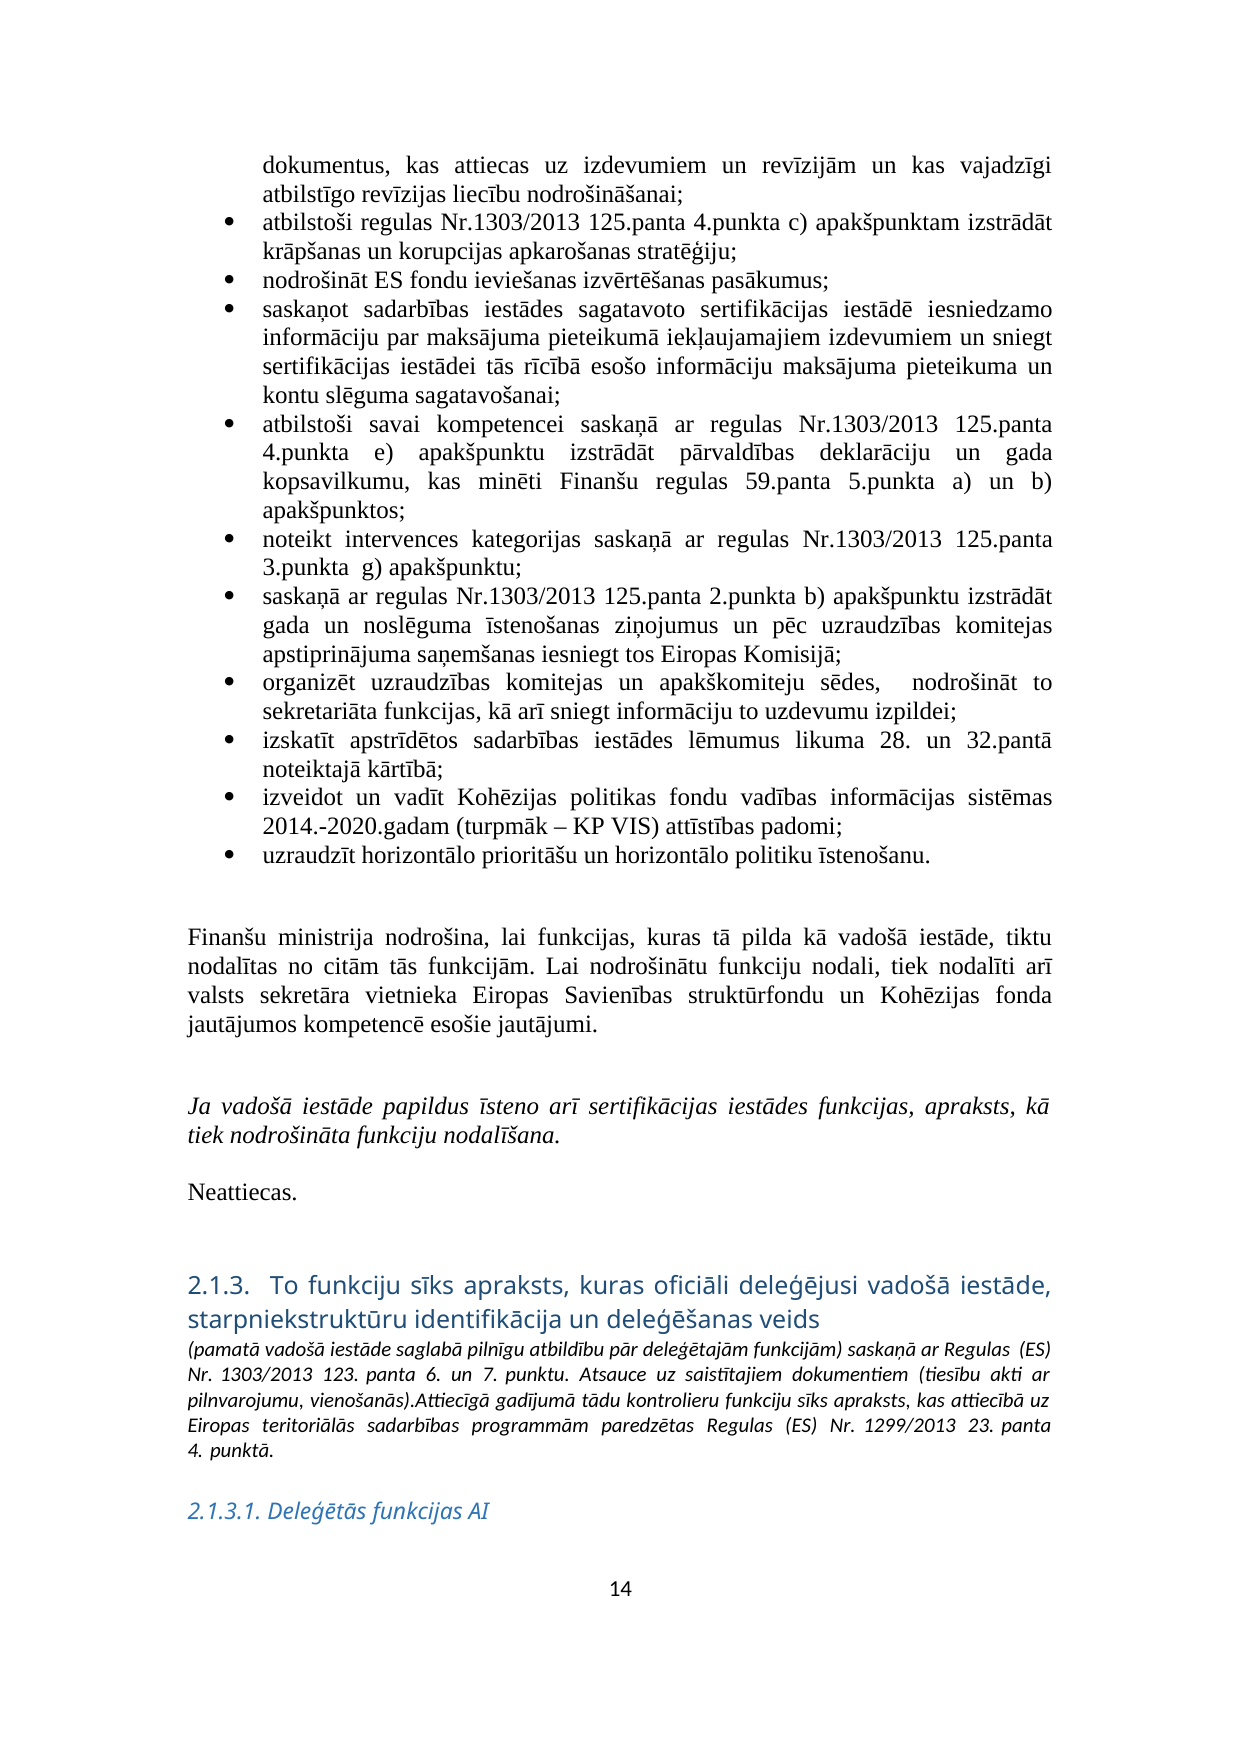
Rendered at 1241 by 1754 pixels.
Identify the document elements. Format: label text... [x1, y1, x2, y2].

list atbilstoši regulas Nr.1303/2013 125.panta 4.punkta c) apakšpunktam izstrādāt krāpšanas un korupcijas apkarošanas stratēģiju; [225, 207, 1053, 265]
list noteikt intervences kategorijas saskaņā ar regulas Nr.1303/2013 125.panta 3.punkta g) apakšpunktu; [225, 524, 1053, 581]
subtitle 2.1.3. To funkciju sīks apraksts, kuras oficiāli deleģējusi vadošā iestāde, starpniekstruktūru identifikācija un deleģēšanas veids [187, 1268, 1053, 1336]
list saskaņot sadarbības iestādes sagatavoto sertifikācijas iestādē iesniedzamo informāciju par maksājuma pieteikumā iekļaujamajiem izdevumiem un sniegt sertifikācijas iestādei tās rīcībā esošo informāciju maksājuma pieteikuma un kontu slēguma sagatavošanai; [225, 294, 1053, 409]
text Finanšu ministrija nodrošina, lai funkcijas, kuras tā pilda kā vadošā iestāde, tiktu nodalītas no citām tās funkcijām. Lai nodrošinātu funkciju nodali, tiek nodalīti arī valsts sekretāra vietnieka Eiropas Savienības struktūrfondu un Kohēzijas fonda jautājumos kompetencē esošie jautājumi. [187, 922, 1053, 1037]
list saskaņā ar regulas Nr.1303/2013 125.panta 2.punkta b) apakšpunktu izstrādāt gada un noslēguma īstenošanas ziņojumus un pēc uzraudzības komitejas apstiprinājuma saņemšanas iesniegt tos Eiropas Komisijā; [225, 581, 1053, 667]
text (pamatā vadošā iestāde saglabā pilnīgu atbildību pār deleģētajām funkcijām) saskaņā ar Regulas (ES) Nr. 1303/2013 123. panta 6. un 7. punktu. Atsauce uz saistītajiem dokumentiem (tiesību akti ar pilnvarojumu, vienošanās).Attiecīgā gadījumā tādu kontrolieru funkciju sīks apraksts, kas attiecībā uz Eiropas teritoriālās sadarbības programmām paredzētas Regulas (ES) Nr. 1299/2013 23. panta 4. punktā. [187, 1336, 1053, 1463]
list organizēt uzraudzības komitejas un apakškomiteju sēdes, nodrošināt to sekretariāta funkcijas, kā arī sniegt informāciju to uzdevumu izpildei; [225, 667, 1053, 725]
subtitle 2.1.3.1. Deleģētās funkcijas AI [187, 1495, 1053, 1527]
list uzraudzīt horizontālo prioritāšu un horizontālo politiku īstenošanu. [225, 840, 1053, 869]
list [225, 150, 1053, 207]
list nodrošināt ES fondu ieviešanas izvērtēšanas pasākumus; [225, 265, 1053, 294]
text Ja vadošā iestāde papildus īsteno arī sertifikācijas iestādes funkcijas, apraksts, kā tiek nodrošināta funkciju nodalīšana. [187, 1091, 1053, 1149]
list izskatīt apstrīdētos sadarbības iestādes lēmumus likuma 28. un 32.pantā noteiktajā kārtībā; [225, 725, 1053, 782]
list izveidot un vadīt Kohēzijas politikas fondu vadības informācijas sistēmas 2014.-2020.gadam (turpmāk – KP VIS) attīstības padomi; [225, 782, 1053, 840]
list atbilstoši savai kompetencei saskaņā ar regulas Nr.1303/2013 125.panta 4.punkta e) apakšpunktu izstrādāt pārvaldības deklarāciju un gada kopsavilkumu, kas minēti Finanšu regulas 59.panta 5.punkta a) un b) apakšpunktos; [225, 409, 1053, 524]
text Neattiecas. [187, 1177, 1053, 1206]
